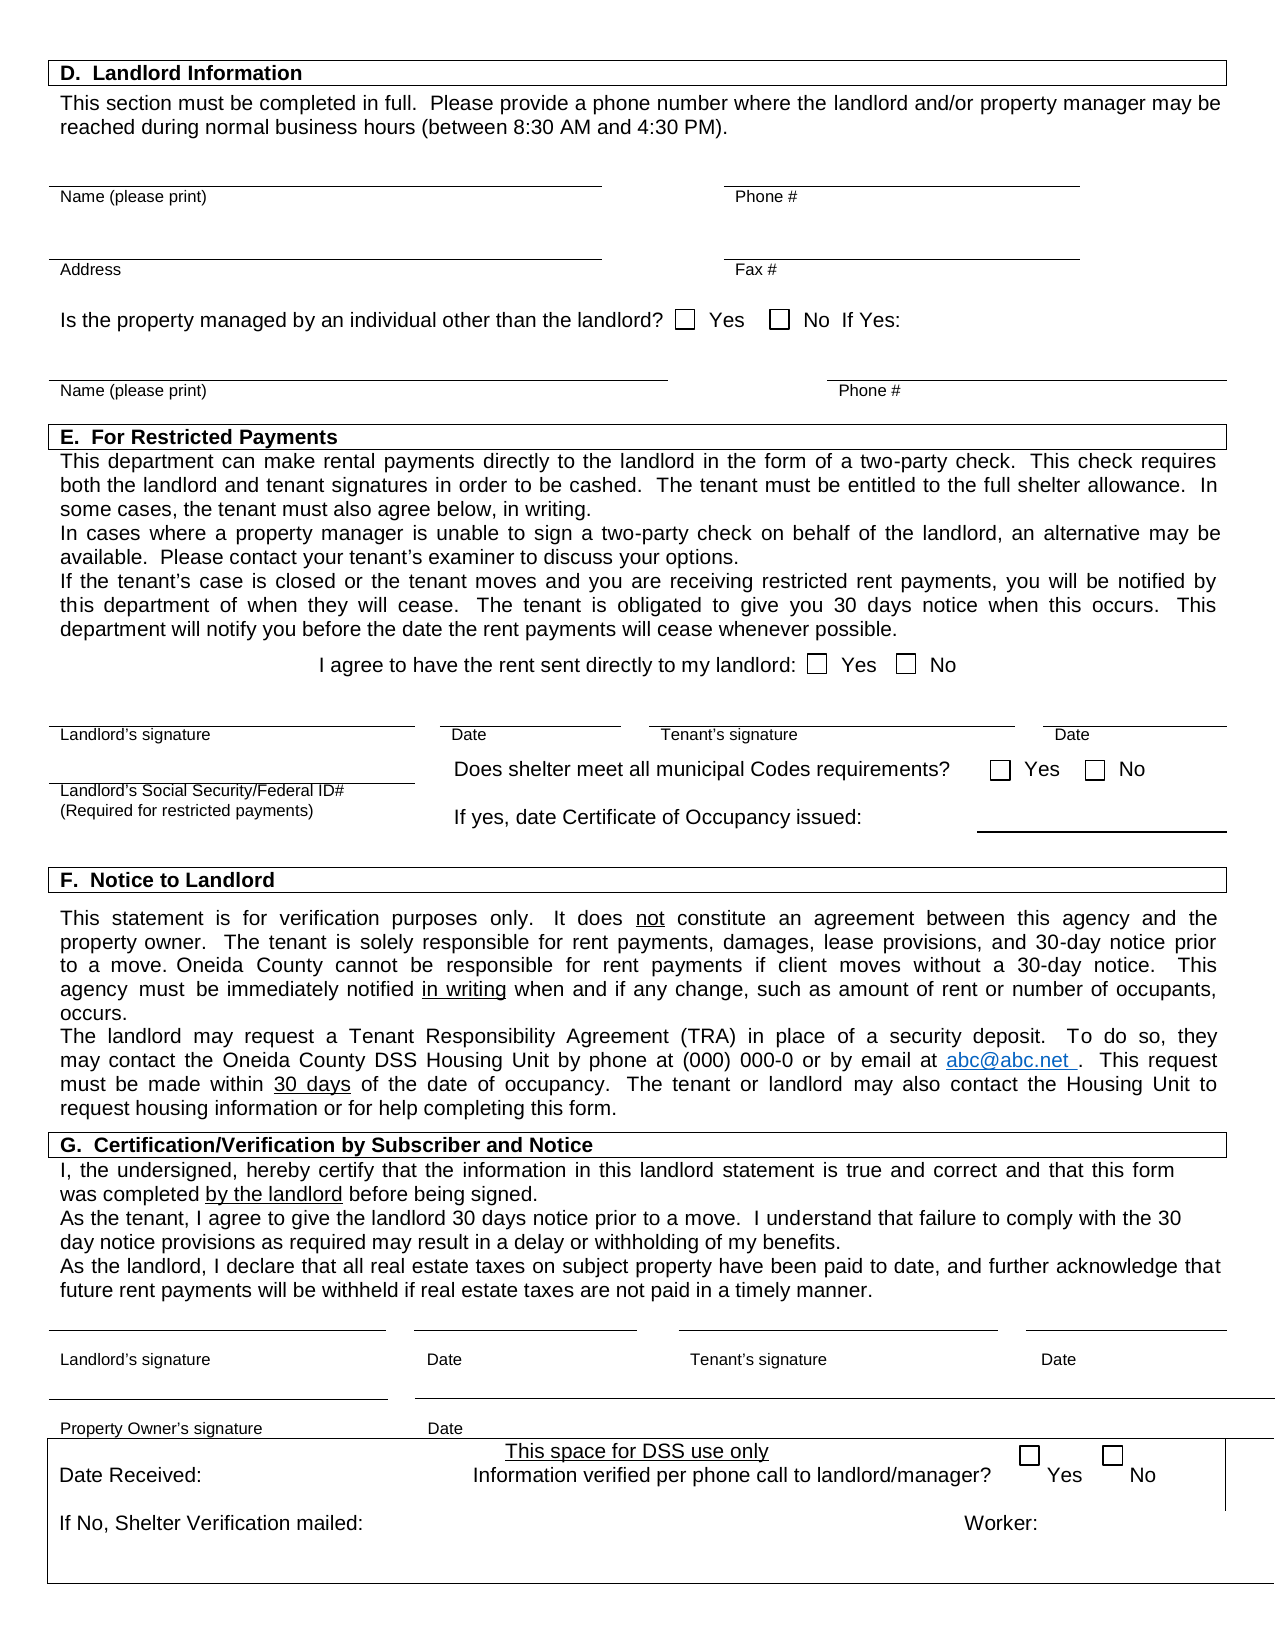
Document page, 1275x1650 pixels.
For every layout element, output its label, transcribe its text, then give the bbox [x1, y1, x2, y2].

text E. For Restricted Payments [60, 425, 1275, 449]
text F. Notice to Landlord [60, 868, 1275, 892]
text Name (please print) Phone # [60, 187, 1275, 206]
text As the landlord, I declare that all real estate taxes on subject property have been paid to date, and further acknowledge that future rent payments will be withheld if real estate taxes are not paid in a timely manner. [60, 1254, 1221, 1302]
text Address Fax # [60, 260, 1275, 279]
table_header [1226, 1439, 1274, 1511]
text I agree to have the rent sent directly to my landlord: Yes No [319, 652, 1275, 676]
text This statement is for verification purposes only. It does not constitute an agreement between this agency and the property owner. The tenant is solely responsible for rent payments, damages, lease provisions, and 30-day notice prior to a move. Oneida County cannot be responsible for rent payments if client moves without a 30-day notice. This agency must be immediately notified in writing when and if any change, such as amount of rent or number of occupants, occurs. [60, 906, 1217, 1025]
text I, the undersigned, hereby certify that the information in this landlord statement is true and correct and that this form was completed by the landlord before being signed. [60, 1158, 1220, 1206]
text Is the property managed by an individual other than the landlord? Yes No If Yes: [60, 308, 1275, 332]
text This section must be completed in full. Please provide a phone number where the landlord and/or property manager may be reached during normal business hours (between 8:30 AM and 4:30 PM). [60, 91, 1221, 138]
text Landlord’s signature Date Tenant’s signature Date [60, 1350, 1275, 1369]
table_cell If No, Shelter Verification mailed: Worker: [48, 1511, 1274, 1583]
text The landlord may request a Tenant Responsibility Agreement (TRA) in place of a security deposit. To do so, they may contact the Oneida County DSS Housing Unit by phone at (000) 000-0 or by email at abc@abc.net . This request must be made within 30 days of the date of occupancy. The tenant or landlord may also contact the Housing Unit to request housing information or for help completing this form. [60, 1025, 1218, 1119]
text If the tenant’s case is closed or the tenant moves and you are receiving restricted rent payments, you will be notified by this department of when they will cease. The tenant is obligated to give you 30 days notice when this occurs. This department will notify you before the date the rent payments will cease whenever possible. [60, 569, 1217, 641]
table_header This space for DSS use only Date Received: Information verified per phone call to landlord/manager? Yes No [48, 1439, 1225, 1511]
text G. Certification/Verification by Subscriber and Notice [60, 1133, 1275, 1157]
text Landlord’s signature Date Tenant’s signature Date [60, 725, 1275, 744]
text Landlord’s Social Security/Federal ID# (Required for restricted payments) [60, 782, 346, 819]
text D. Landlord Information [60, 61, 1275, 85]
text Property Owner’s signature Date [60, 1419, 1275, 1438]
text Does shelter meet all municipal Codes requirements? Yes No [454, 757, 1275, 781]
text Name (please print) Phone # [60, 381, 1275, 400]
text If yes, date Certificate of Occupancy issued: [454, 806, 1275, 829]
text This department can make rental payments directly to the landlord in the form of a two-party check. This check requires both the landlord and tenant signatures in order to be cashed. The tenant must be entitled to the full shelter allowance. In some cases, the tenant must also agree below, in writing. [60, 450, 1217, 521]
text As the tenant, I agree to give the landlord 30 days notice prior to a move. I understand that failure to comply with the 30 day notice provisions as required may result in a delay or withholding of my benefits. [60, 1206, 1221, 1254]
text In cases where a property manager is unable to sign a two-party check on behalf of the landlord, an alternative may be available. Please contact your tenant’s examiner to discuss your options. [60, 521, 1221, 569]
